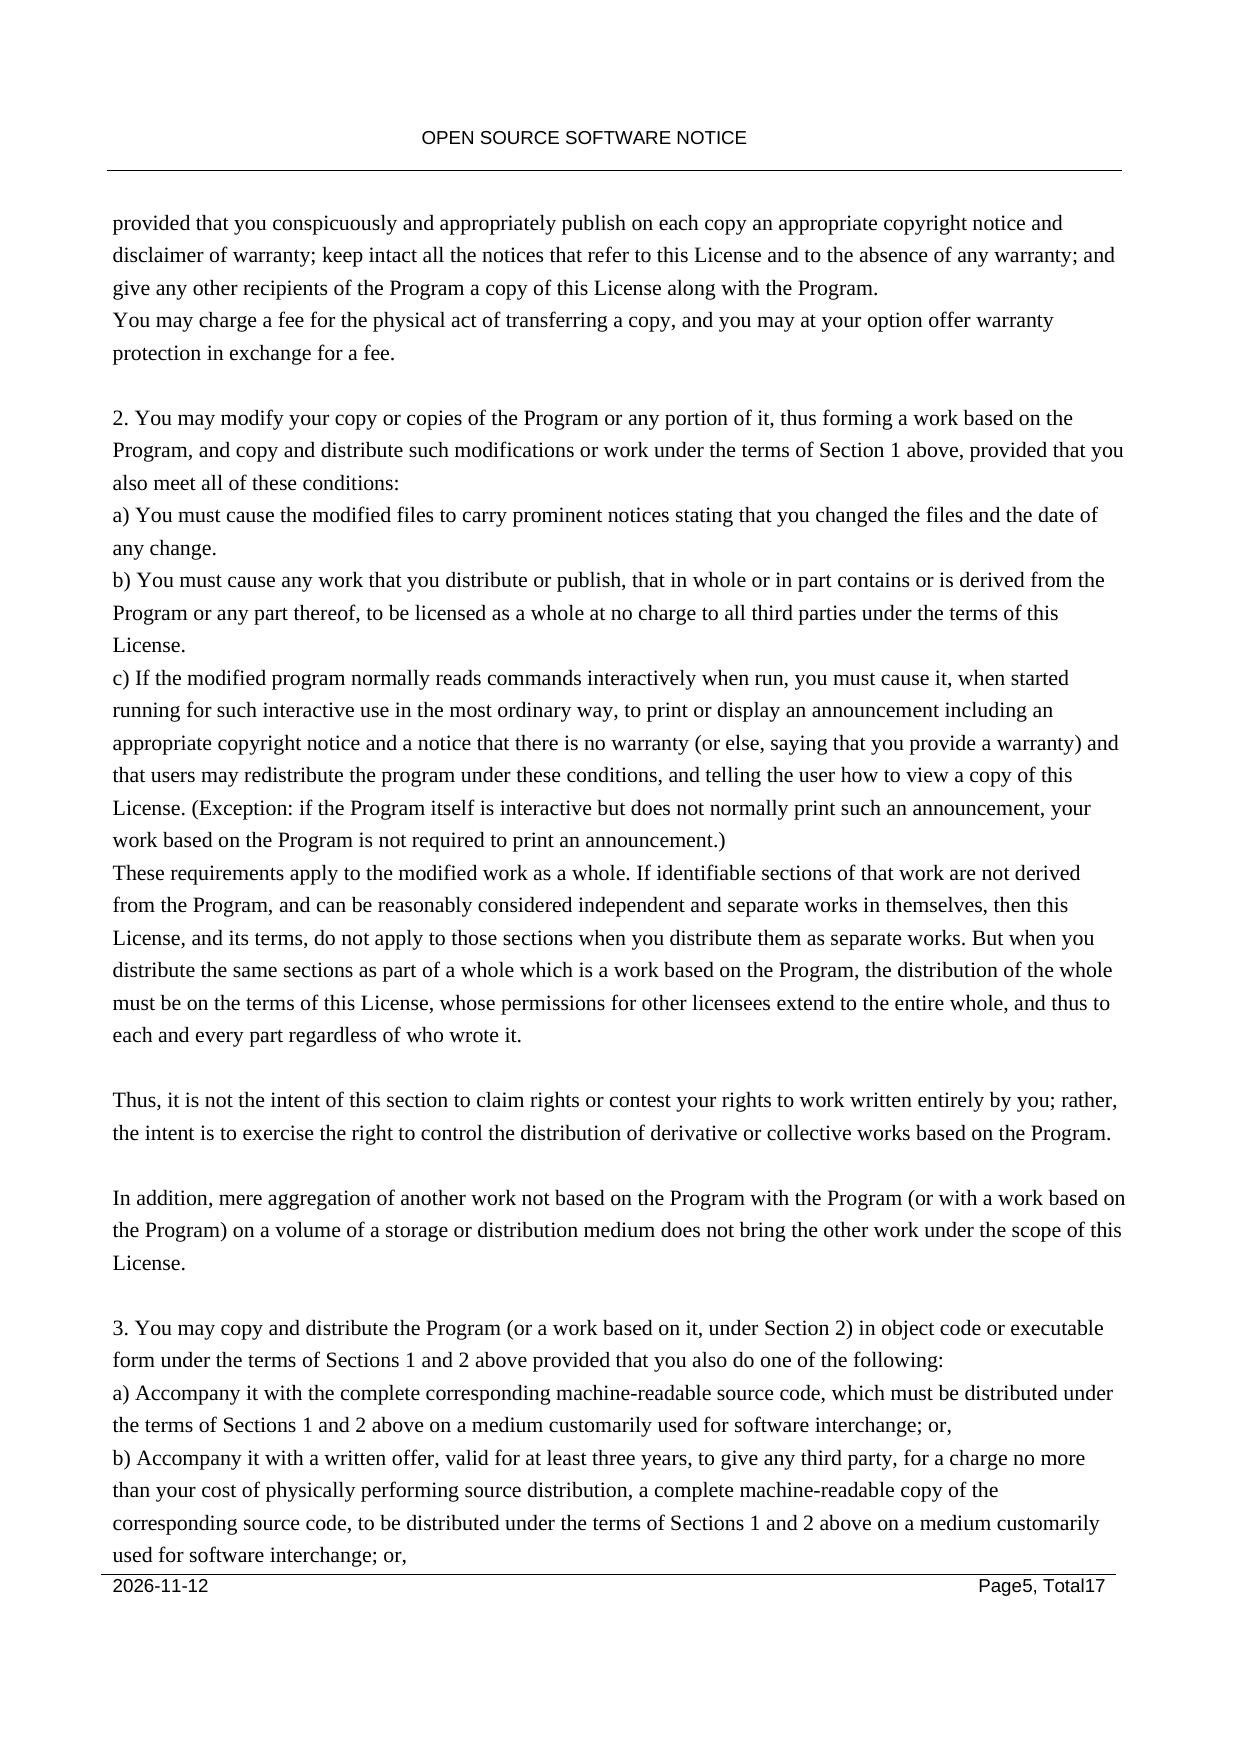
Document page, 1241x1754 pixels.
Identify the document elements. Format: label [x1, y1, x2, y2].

text [112, 206, 1128, 1571]
